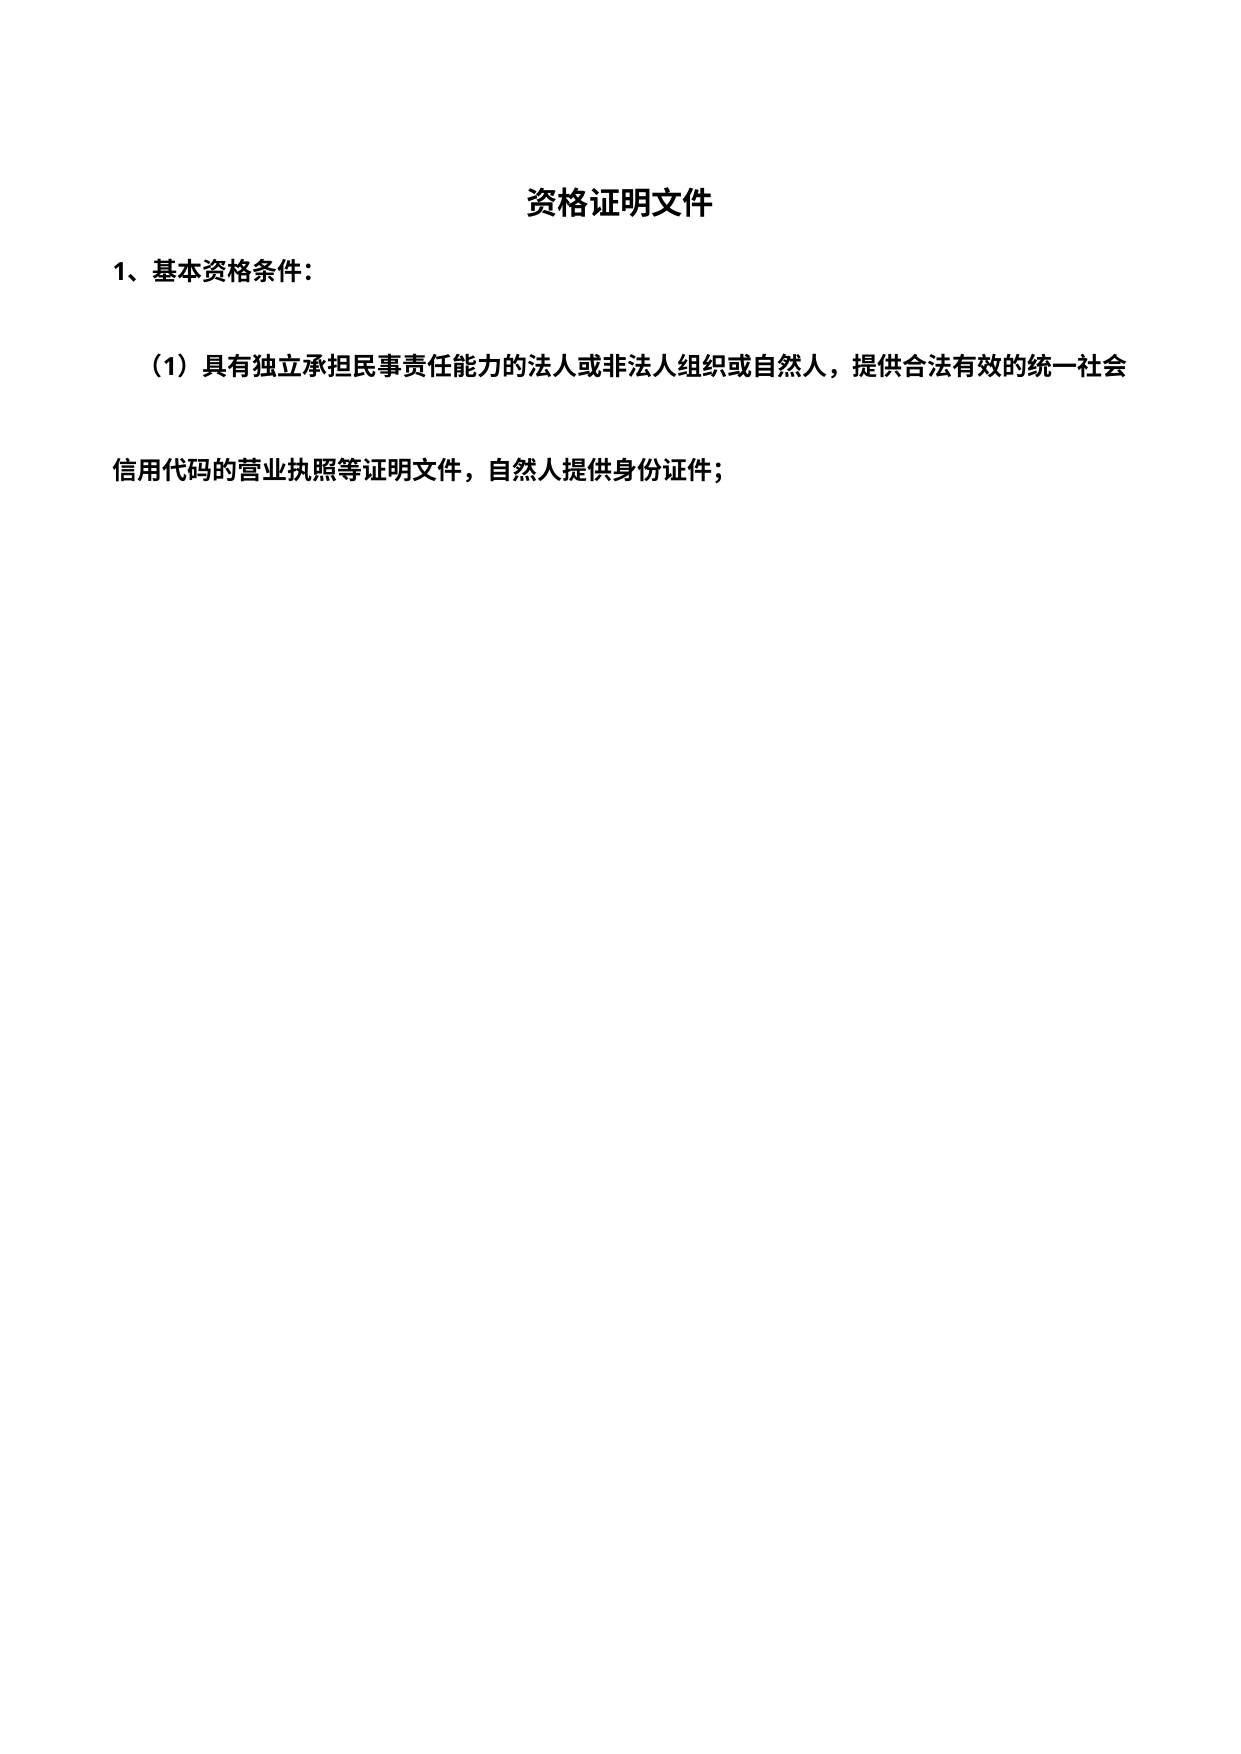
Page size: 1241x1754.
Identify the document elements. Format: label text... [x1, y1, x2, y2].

text （1）具有独立承担民事责任能力的法人或非法人组织或自然人，提供合法有效的统一社会信用代码的营业执照等证明文件，自然人提供身份证件； [112, 330, 1128, 503]
text 1、基本资格条件： [112, 235, 1128, 304]
text 资格证明文件 [112, 166, 1128, 235]
